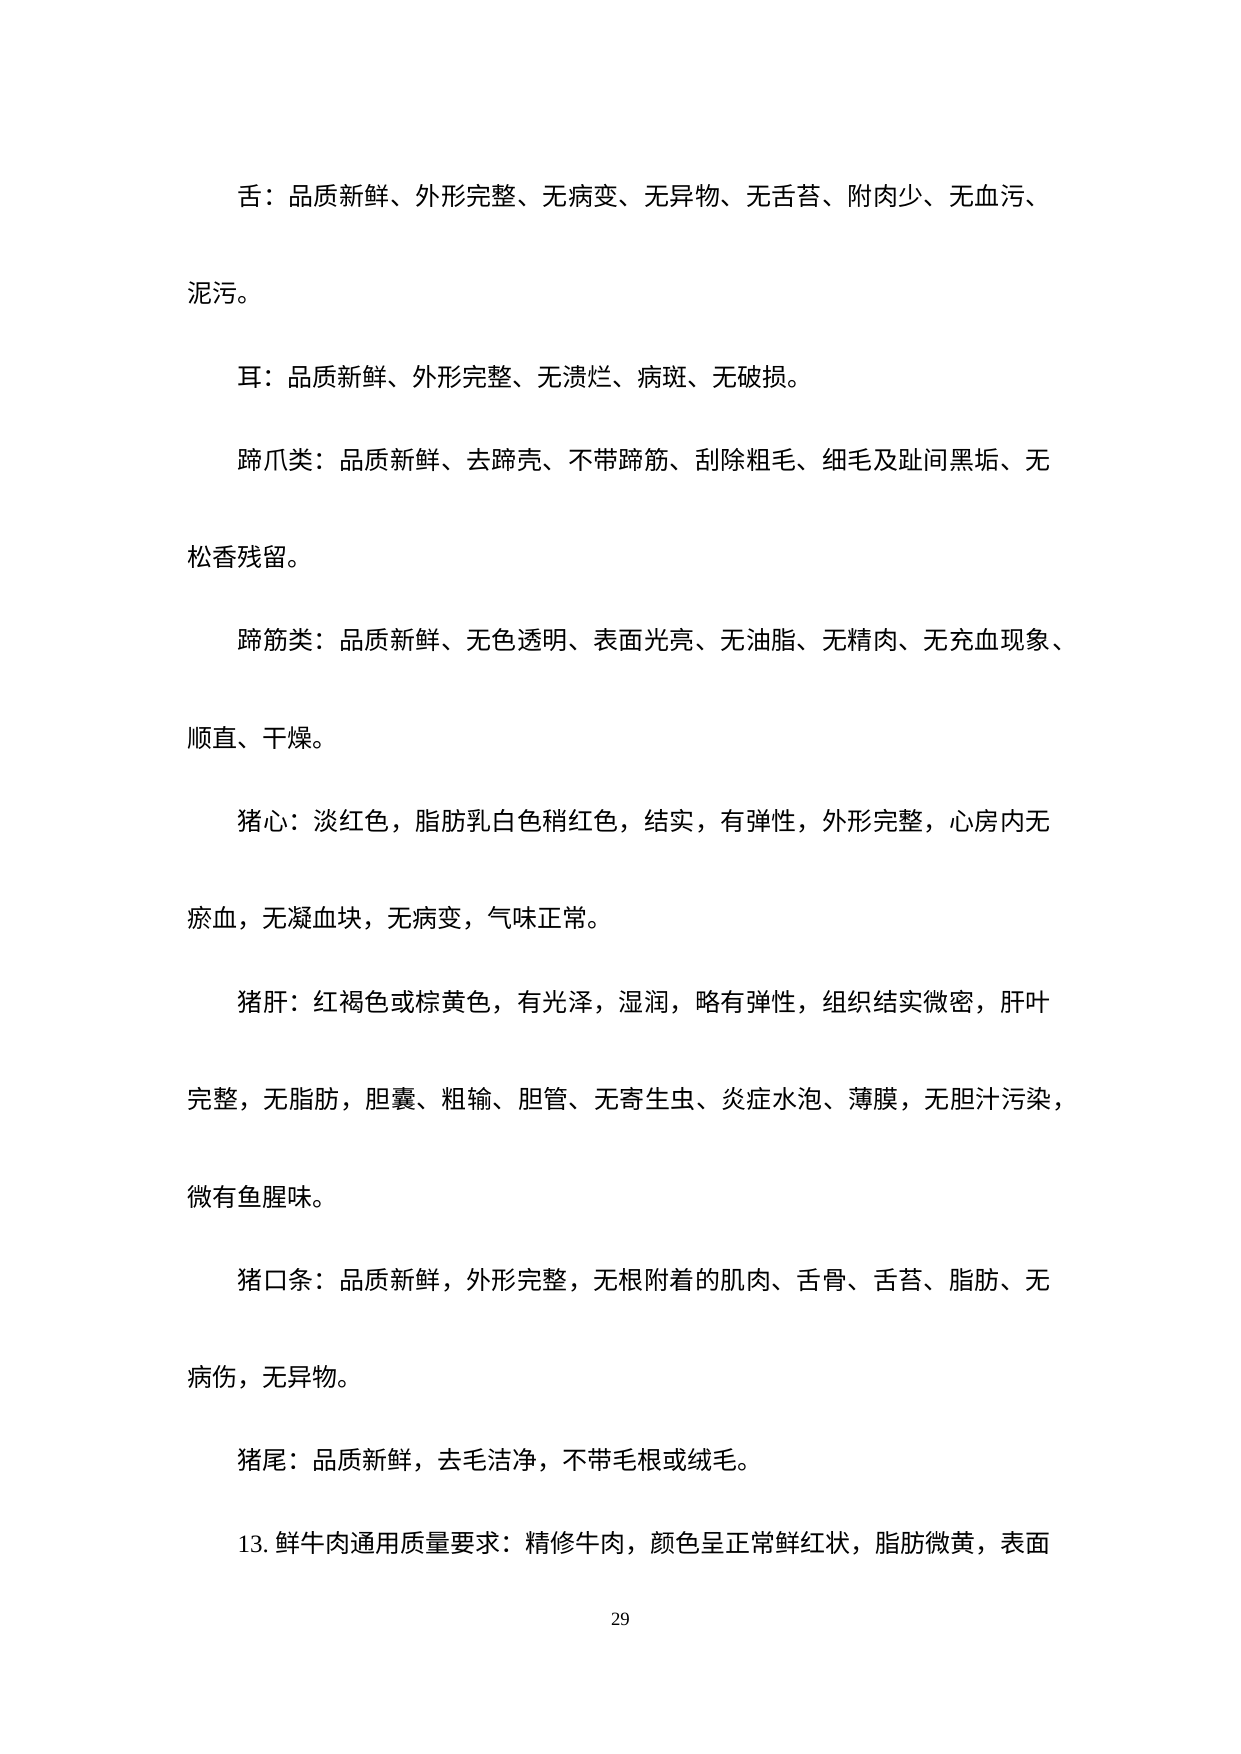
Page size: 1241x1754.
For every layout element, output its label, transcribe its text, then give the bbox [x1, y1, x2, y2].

text 耳：品质新鲜、外形完整、无溃烂、病斑、无破损。 [187, 343, 1053, 408]
text 蹄爪类：品质新鲜、去蹄壳、不带蹄筋、刮除粗毛、细毛及趾间黑垢、无松香残留。 [187, 426, 1053, 588]
text 猪尾：品质新鲜，去毛洁净，不带毛根或绒毛。 [187, 1426, 1053, 1491]
text 猪口条：品质新鲜，外形完整，无根附着的肌肉、舌骨、舌苔、脂肪、无病伤，无异物。 [187, 1246, 1053, 1408]
text 舌：品质新鲜、外形完整、无病变、无异物、无舌苔、附肉少、无血污、泥污。 [187, 162, 1053, 324]
text 蹄筋类：品质新鲜、无色透明、表面光亮、无油脂、无精肉、无充血现象、顺直、干燥。 [187, 606, 1053, 769]
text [187, 1509, 1053, 1574]
text 猪肝：红褐色或棕黄色，有光泽，湿润，略有弹性，组织结实微密，肝叶完整，无脂肪，胆囊、粗输、胆管、无寄生虫、炎症水泡、薄膜，无胆汁污染，微有鱼腥味。 [187, 968, 1053, 1228]
text 猪心：淡红色，脂肪乳白色稍红色，结实，有弹性，外形完整，心房内无瘀血，无凝血块，无病变，气味正常。 [187, 787, 1053, 949]
